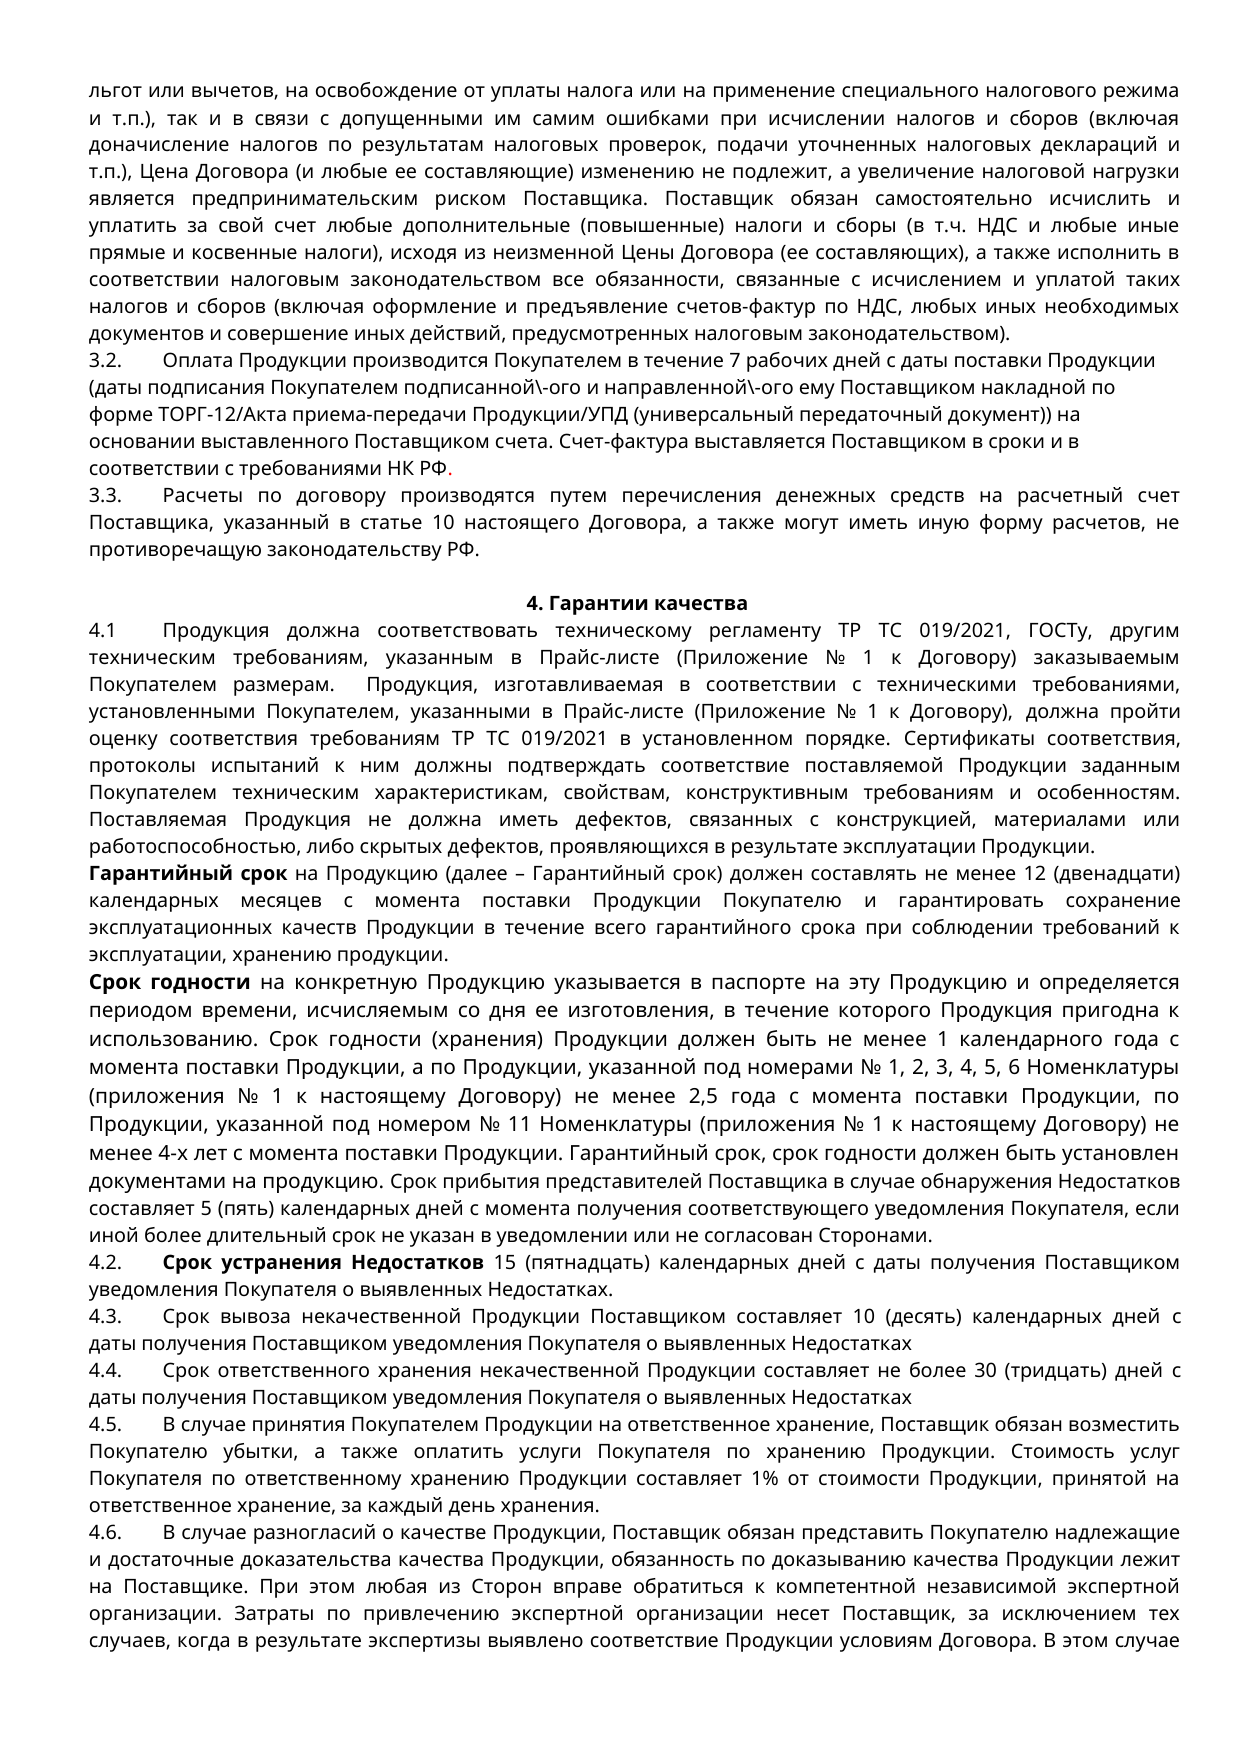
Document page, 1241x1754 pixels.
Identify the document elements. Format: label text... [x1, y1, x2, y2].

list Срок устранения Недостатков 15 (пятнадцать) календарных дней с даты получения Поставщиком уведомления Покупателя о выявленных Недостатках. [89, 1248, 1181, 1302]
list Срок вывоза некачественной Продукции Поставщиком составляет 10 (десять) календарных дней с даты получения Поставщиком уведомления Покупателя о выявленных Недостатках [89, 1302, 1181, 1356]
list Срок ответственного хранения некачественной Продукции составляет не более 30 (тридцать) дней с даты получения Поставщиком уведомления Покупателя о выявленных Недостатках [89, 1356, 1181, 1410]
text Срок годности на конкретную Продукцию указывается в паспорте на эту Продукцию и определяется периодом времени, исчисляемым со дня ее изготовления, в течение которого Продукция пригодна к использованию. Срок годности (хранения) Продукции должен быть не менее 1 календарного года с момента поставки Продукции, а по Продукции, указанной под номерами № 1, 2, 3, 4, 5, 6 Номенклатуры (приложения № 1 к настоящему Договору) не менее 2,5 года с момента поставки Продукции, по Продукции, указанной под номером № 11 Номенклатуры (приложения № 1 к настоящему Договору) не менее 4-х лет с момента поставки Продукции. Гарантийный срок, срок годности должен быть установлен документами на продукцию. Срок прибытия представителей Поставщика в случае обнаружения Недостатков составляет 5 (пять) календарных дней с момента получения соответствующего уведомления Покупателя, если иной более длительный срок не указан в уведомлении или не согласован Сторонами. [89, 967, 1181, 1248]
text Гарантийный срок на Продукцию (далее – Гарантийный срок) должен составлять не менее 12 (двенадцати) календарных месяцев с момента поставки Продукции Покупателю и гарантировать сохранение эксплуатационных качеств Продукции в течение всего гарантийного срока при соблюдении требований к эксплуатации, хранению продукции. [89, 859, 1181, 967]
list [89, 1518, 1181, 1653]
list В случае принятия Покупателем Продукции на ответственное хранение, Поставщик обязан возместить Покупателю убытки, а также оплатить услуги Покупателя по хранению Продукции. Стоимость услуг Покупателя по ответственному хранению Продукции составляет 1% от стоимости Продукции, принятой на ответственное хранение, за каждый день хранения. [89, 1410, 1181, 1518]
list Продукция должна соответствовать техническому регламенту ТР ТС 019/2021, ГОСТу, другим техническим требованиям, указанным в Прайс-листе (Приложение № 1 к Договору) заказываемым Покупателем размерам. Продукция, изготавливаемая в соответствии с техническими требованиями, установленными Покупателем, указанными в Прайс-листе (Приложение № 1 к Договору), должна пройти оценку соответствия требованиям ТР ТС 019/2021 в установленном порядке. Сертификаты соответствия, протоколы испытаний к ним должны подтверждать соответствие поставляемой Продукции заданным Покупателем техническим характеристикам, свойствам, конструктивным требованиям и особенностям. Поставляемая Продукция не должна иметь дефектов, связанных с конструкцией, материалами или работоспособностью, либо скрытых дефектов, проявляющихся в результате эксплуатации Продукции. [89, 616, 1181, 859]
list Оплата Продукции производится Покупателем в течение 7 рабочих дней с даты поставки Продукции (даты подписания Покупателем подписанной\-ого и направленной\-ого ему Поставщиком накладной по форме ТОРГ-12/Акта приема-передачи Продукции/УПД (универсальный передаточный документ)) на основании выставленного Поставщиком счета. Счет-фактура выставляется Поставщиком в сроки и в соответствии с требованиями НК РФ. [89, 347, 1181, 481]
list Расчеты по договору производятся путем перечисления денежных средств на расчетный счет Поставщика, указанный в статье 10 настоящего Договора, а также могут иметь иную форму расчетов, не противоречащую законодательству РФ. [89, 481, 1181, 562]
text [89, 77, 1181, 347]
text 4. Гарантии качества [89, 589, 1181, 616]
